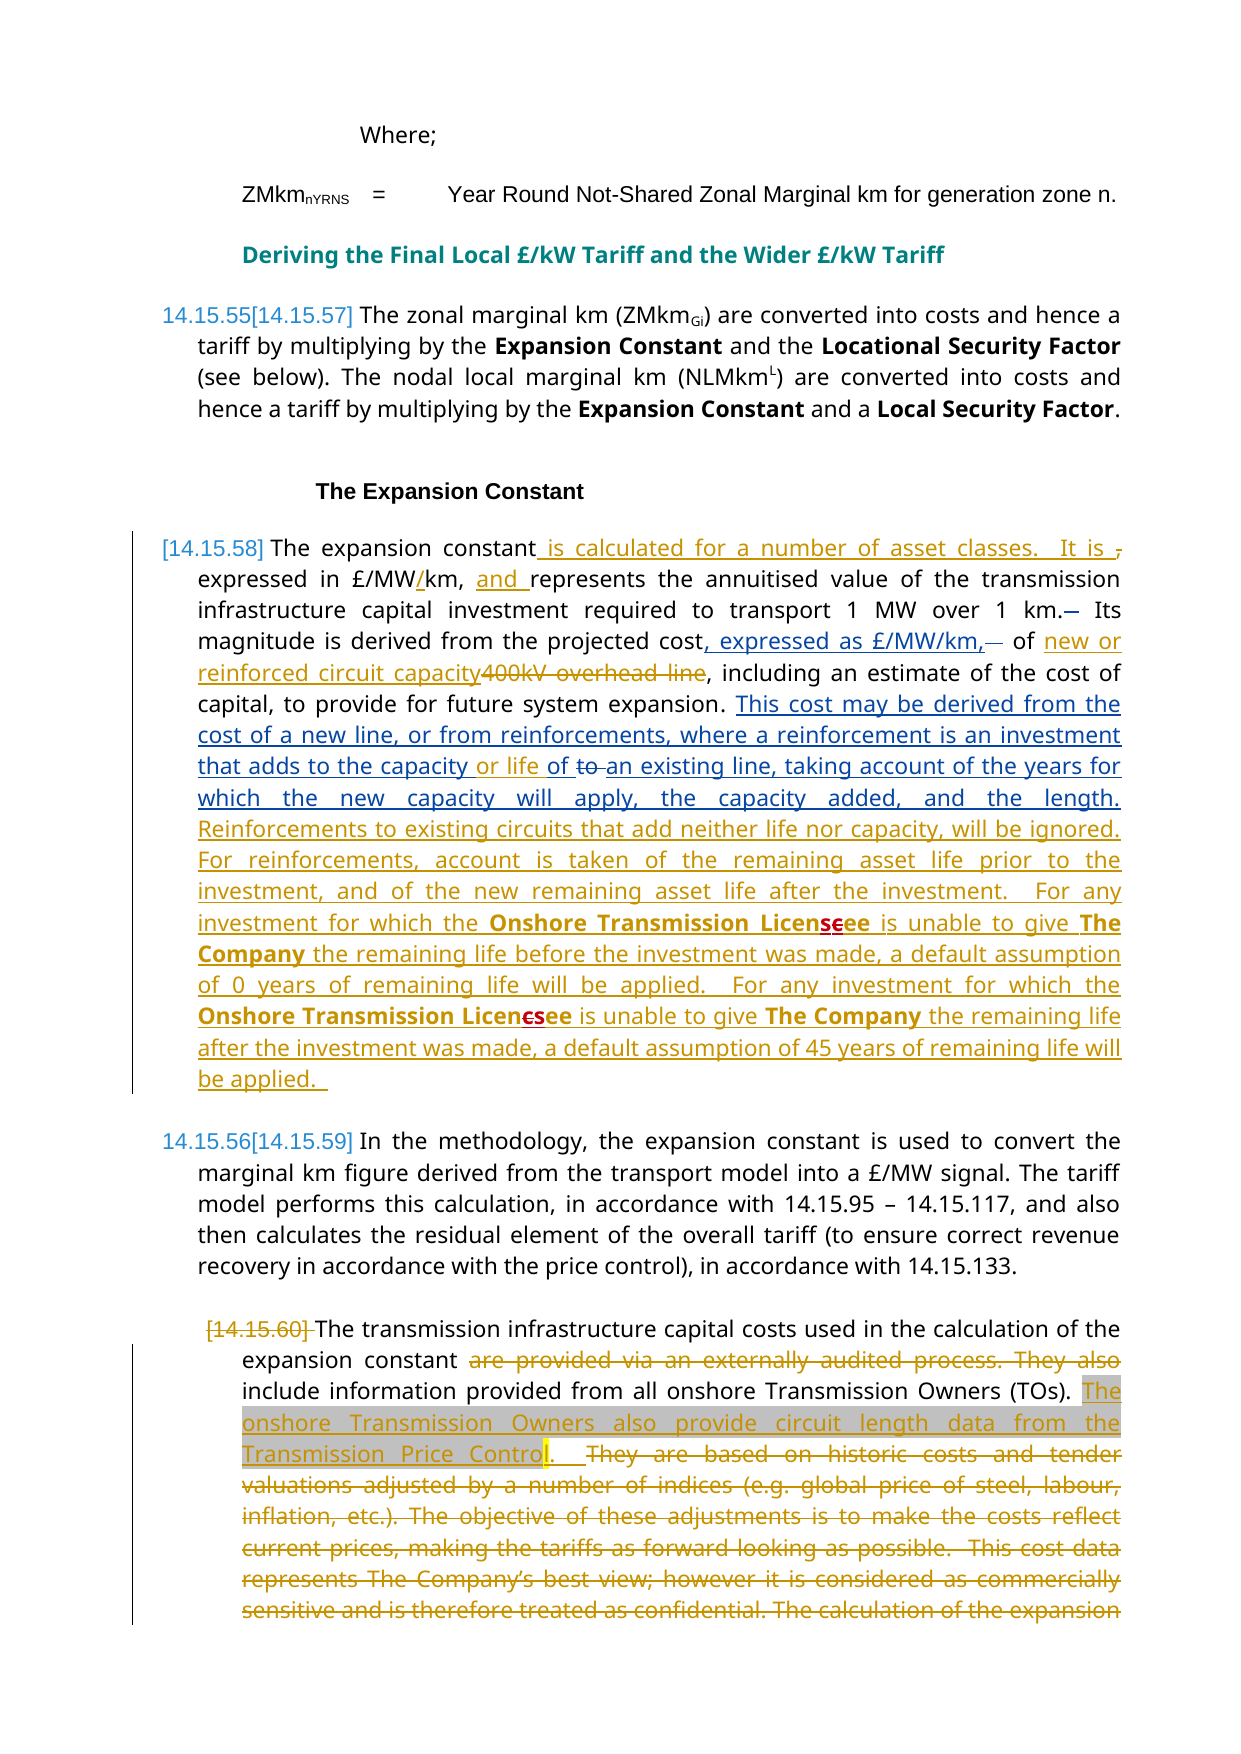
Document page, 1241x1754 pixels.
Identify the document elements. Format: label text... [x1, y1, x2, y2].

list The zonal marginal km (ZMkmGi) are converted into costs and hence a tariff by multiplying by the Expansion Constant and the Locational Security Factor (see below). The nodal local marginal km (NLMkmL) are converted into costs and hence a tariff by multiplying by the Expansion Constant and a Local Security Factor. [162, 299, 1121, 424]
subtitle The Expansion Constant [242, 475, 1121, 506]
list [206, 1313, 1121, 1625]
text ZMkmnYRNS = Year Round Not-Shared Zonal Marginal km for generation zone n. [242, 181, 1121, 208]
list The expansion constantexpressed in £/MWkm, represents the annuitised value of the transmission infrastructure capital investment required to transport 1 MW over 1 km. Its magnitude is derived from the projected cost of , including an estimate of the cost of capital, to provide for future system expansion. [162, 531, 1121, 1094]
text Where; [242, 119, 1121, 150]
list In the methodology, the expansion constant is used to convert the marginal km figure derived from the transport model into a £/MW signal. The tariff model performs this calculation, in accordance with 14.15.95 – 14.15.117, and also then calculates the residual element of the overall tariff (to ensure correct revenue recovery in accordance with the price control), in accordance with 14.15.133. [162, 1125, 1121, 1281]
subtitle Deriving the Final Local £/kW Tariff and the Wider £/kW Tariff [242, 239, 1121, 270]
